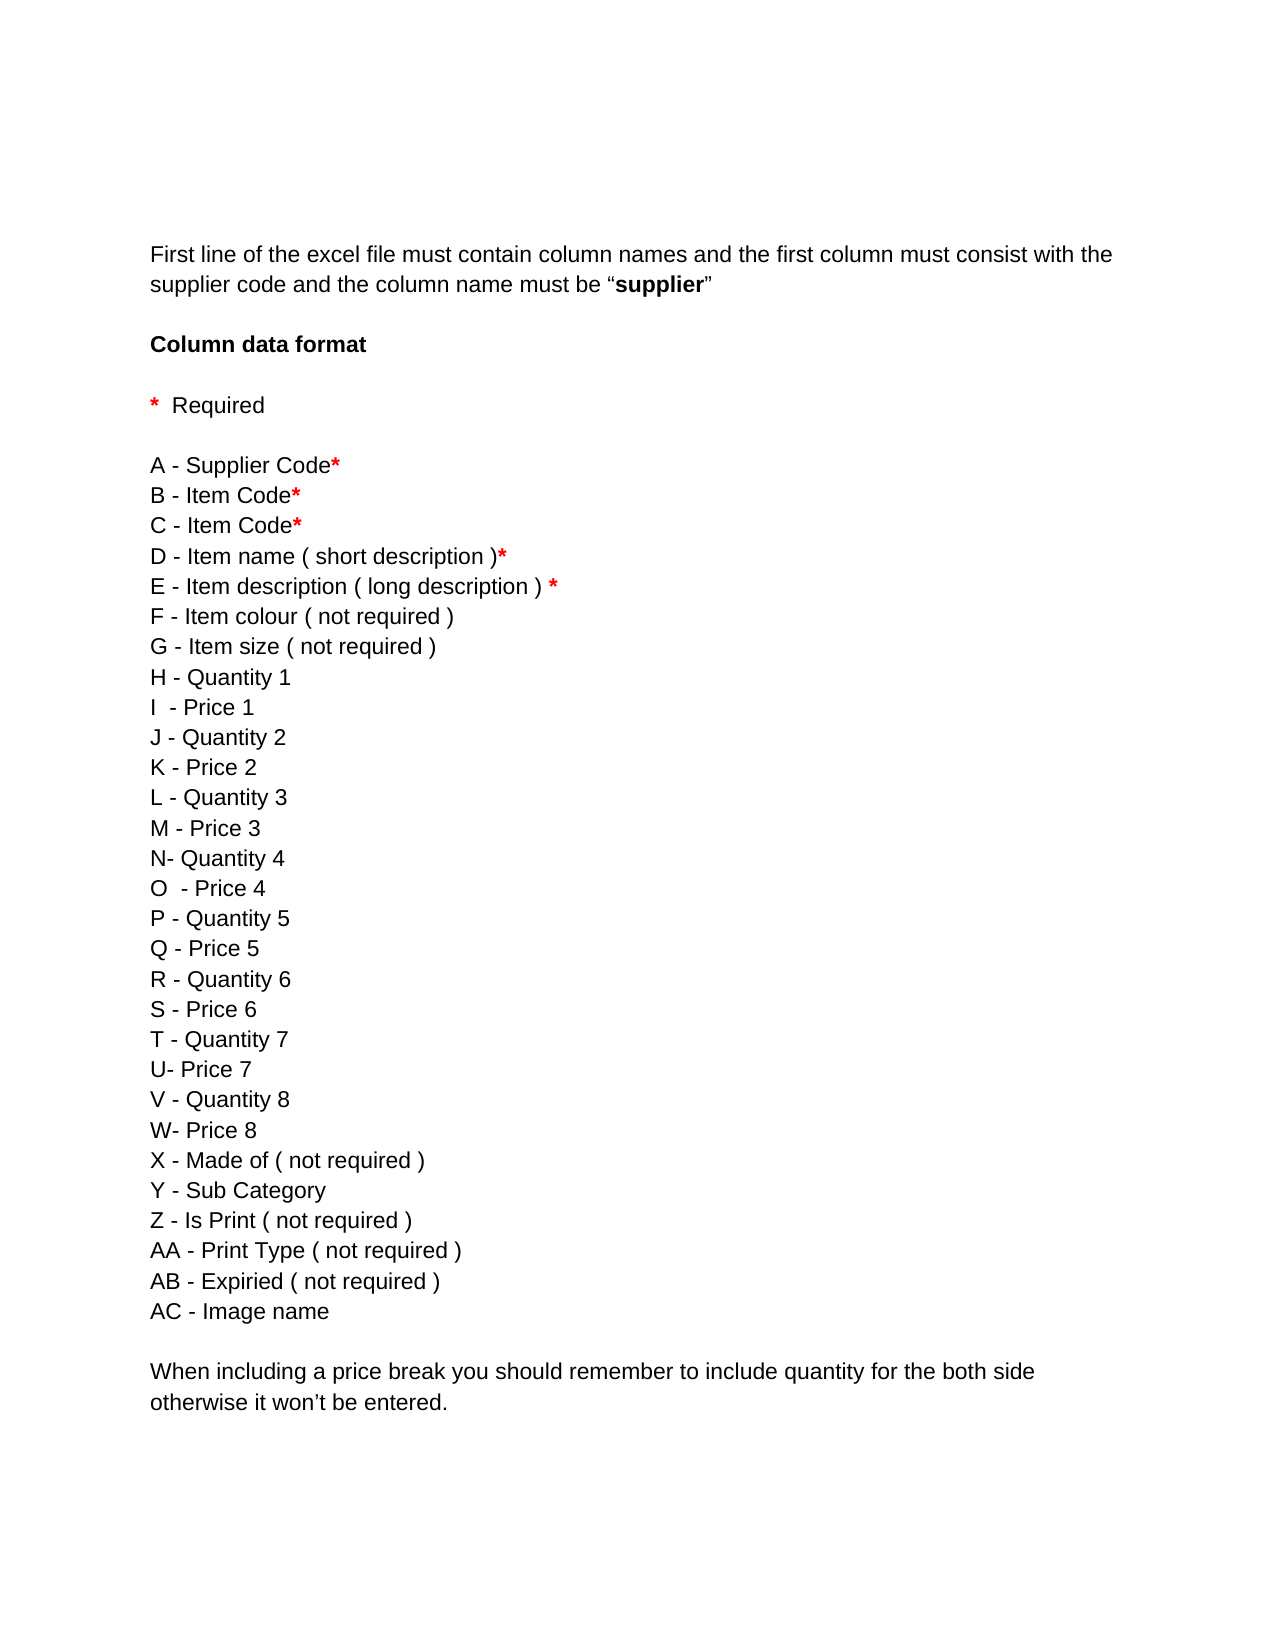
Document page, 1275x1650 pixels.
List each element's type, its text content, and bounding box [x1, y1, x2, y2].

text P - Quantity 5 [150, 905, 1125, 932]
text I - Price 1 [150, 694, 1125, 720]
text R - Quantity 6 [150, 966, 1125, 992]
text H - Quantity 1 [150, 663, 1125, 690]
text D - Item name ( short description )* [150, 543, 1125, 569]
text W- Price 8 [150, 1117, 1125, 1143]
text C - Item Code* [150, 512, 1125, 539]
text S - Price 6 [150, 996, 1125, 1022]
text Y - Sub Category [150, 1177, 1125, 1203]
text E - Item description ( long description ) * [150, 573, 1125, 599]
text First line of the excel file must contain column names and the first column must consist with the supplier code and the column name must be “supplier” [150, 241, 1125, 297]
text Z - Is Print ( not required ) [150, 1207, 1125, 1234]
text N- Quantity 4 [150, 845, 1125, 871]
text AA - Print Type ( not required ) [150, 1237, 1125, 1264]
text AB - Expiried ( not required ) [150, 1268, 1125, 1294]
text U- Price 7 [150, 1056, 1125, 1083]
text * Required [150, 392, 1125, 418]
text G - Item size ( not required ) [150, 633, 1125, 660]
text F - Item colour ( not required ) [150, 603, 1125, 629]
text AC - Image name [150, 1298, 1125, 1324]
text Q - Price 5 [150, 935, 1125, 962]
text L - Quantity 3 [150, 784, 1125, 811]
text J - Quantity 2 [150, 724, 1125, 750]
text X - Made of ( not required ) [150, 1147, 1125, 1173]
text A - Supplier Code* [150, 452, 1125, 478]
text B - Item Code* [150, 482, 1125, 509]
text V - Quantity 8 [150, 1086, 1125, 1113]
text Column data format [150, 331, 1125, 358]
text O - Price 4 [150, 875, 1125, 901]
text When including a price break you should remember to include quantity for the both side otherwise it won’t be entered. [150, 1358, 1125, 1415]
text T - Quantity 7 [150, 1026, 1125, 1052]
text M - Price 3 [150, 814, 1125, 841]
text K - Price 2 [150, 754, 1125, 781]
